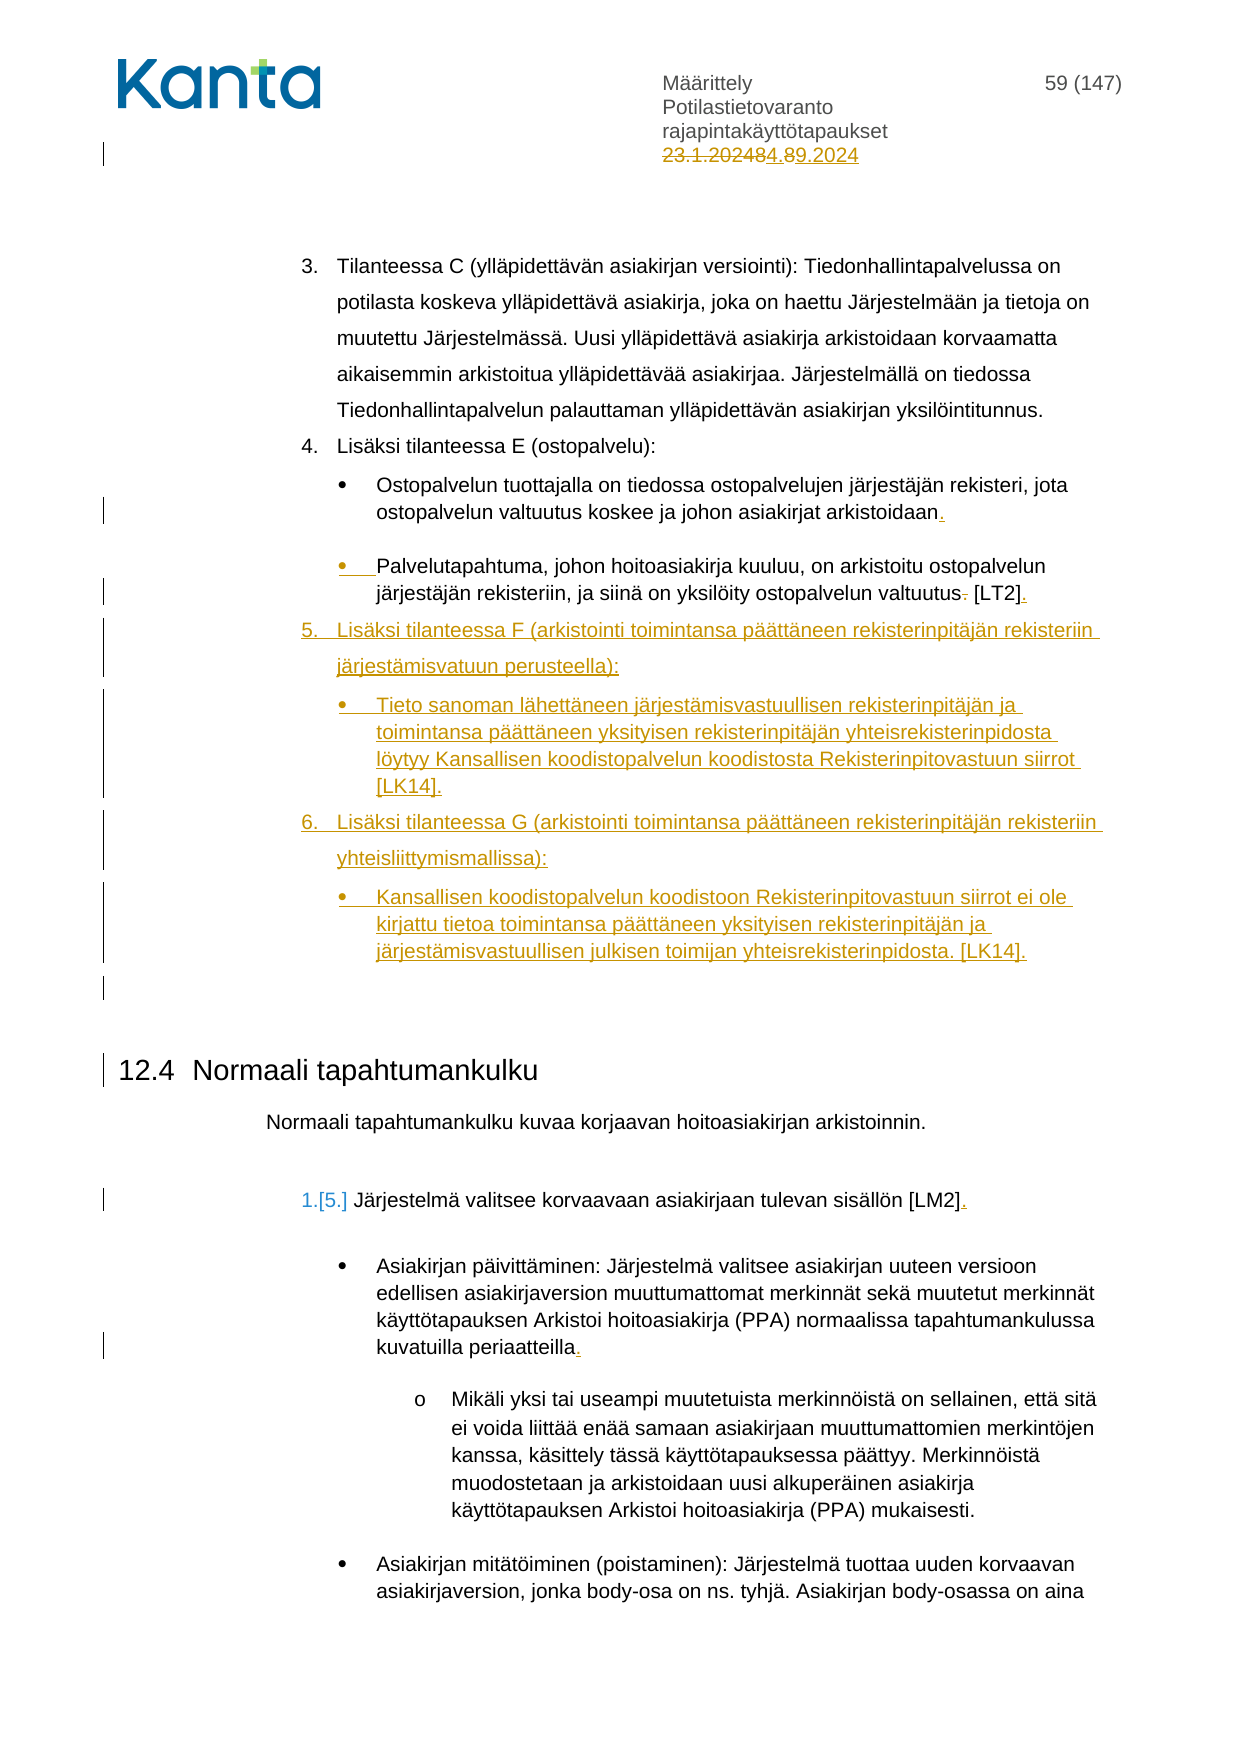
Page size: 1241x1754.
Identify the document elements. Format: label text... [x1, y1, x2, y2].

list Asiakirjan päivittäminen: Järjestelmä valitsee asiakirjan uuteen versioon edellisen asiakirjaversion muuttumattomat merkinnät sekä muutetut merkinnät käyttötapauksen Arkistoi hoitoasiakirja (PPA) normaalissa tapahtumankulussa kuvatuilla periaatteilla [339, 1251, 1107, 1359]
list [339, 1548, 1107, 1603]
subtitle Normaali tapahtumankulku [118, 1053, 1107, 1087]
text Normaali tapahtumankulku kuvaa korjaavan hoitoasiakirjan arkistoinnin. [266, 1110, 1107, 1134]
picture [118, 59, 321, 109]
list Lisäksi tilanteessa E (ostopalvelu): [301, 434, 1107, 458]
list Mikäli yksi tai useampi muutetuista merkinnöistä on sellainen, että sitä ei voida liittää enää samaan asiakirjaan muuttumattomien merkintöjen kanssa, käsittely tässä käyttötapauksessa päättyy. Merkinnöistä muodostetaan ja arkistoidaan uusi alkuperäinen asiakirja käyttötapauksen Arkistoi hoitoasiakirja (PPA) mukaisesti. [414, 1386, 1107, 1521]
list Järjestelmä valitsee korvaavaan asiakirjaan tulevan sisällön [LM2] [301, 1187, 1107, 1211]
list Ostopalvelun tuottajalla on tiedossa ostopalvelujen järjestäjän rekisteri, jota ostopalvelun valtuutus koskee ja johon asiakirjat arkistoidaan [339, 469, 1107, 524]
list Tilanteessa C (ylläpidettävän asiakirjan versiointi): Tiedonhallintapalvelussa on potilasta koskeva ylläpidettävä asiakirja, joka on haettu Järjestelmään ja tietoja on muutettu Järjestelmässä. Uusi ylläpidettävä asiakirja arkistoidaan korvaamatta aikaisemmin arkistoitua ylläpidettävää asiakirjaa. Järjestelmällä on tiedossa Tiedonhallintapalvelun palauttaman ylläpidettävän asiakirjan yksilöintitunnus. [301, 254, 1107, 422]
list Palvelutapahtuma, johon hoitoasiakirja kuuluu, on arkistoitu ostopalvelun järjestäjän rekisteriin, ja siinä on yksilöity ostopalvelun valtuutus [LT2] [339, 551, 1107, 605]
